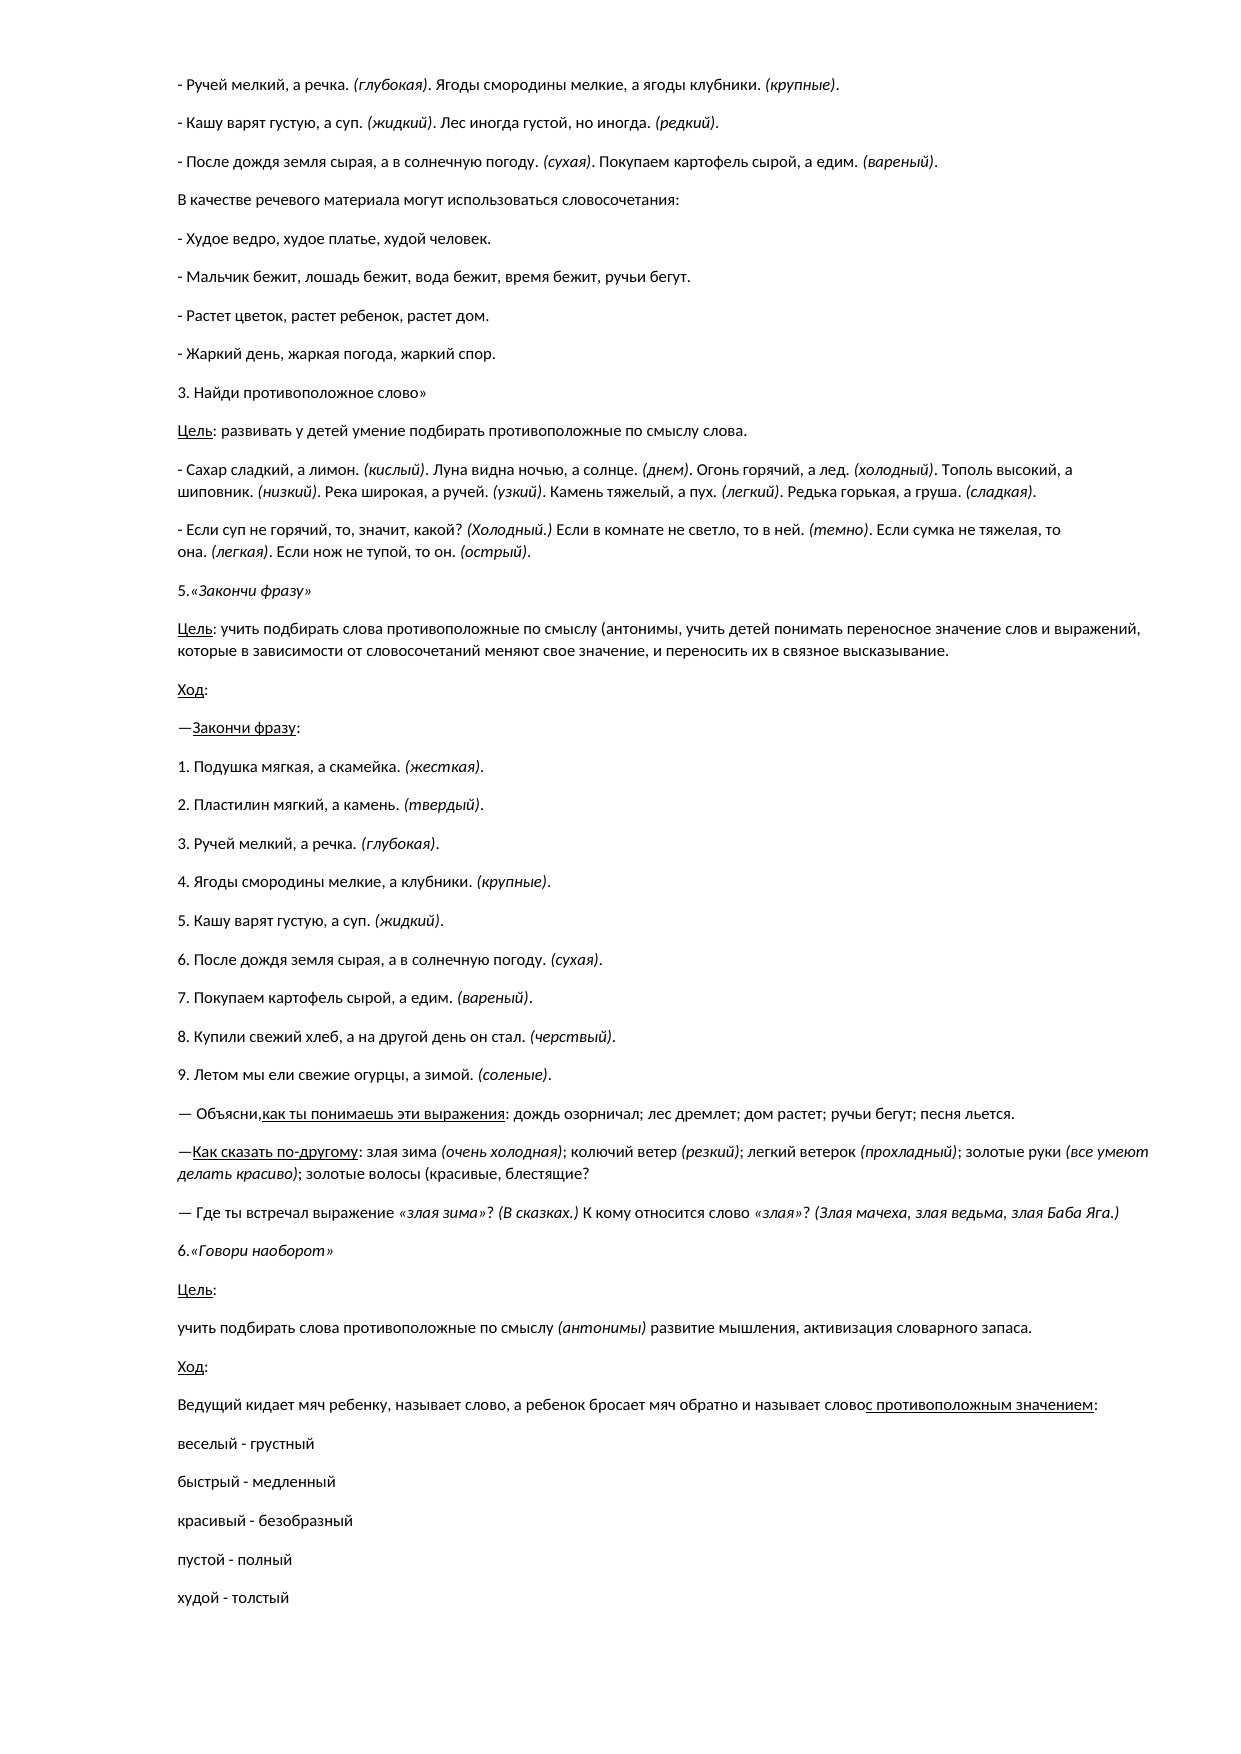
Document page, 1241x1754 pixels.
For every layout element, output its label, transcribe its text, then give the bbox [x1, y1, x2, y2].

text - Растет цветок, растет ребенок, растет дом. [177, 305, 1152, 325]
text В качестве речевого материала могут использоваться словосочетания: [177, 189, 1152, 210]
text Цель: развивать у детей умение подбирать противоположные по смыслу слова. [177, 421, 1152, 441]
text - Жаркий день, жаркая погода, жаркий спор. [177, 344, 1152, 364]
text Ведущий кидает мяч ребенку, называет слово, а ребенок бросает мяч обратно и называет словос противоположным значением: [177, 1395, 1152, 1415]
text - Сахар сладкий, а лимон. (кислый). Луна видна ночью, а солнце. (днем). Огонь горячий, а лед. (холодный). Тополь высокий, а шиповник. (низкий). Река широкая, а ручей. (узкий). Камень тяжелый, а пух. (легкий). Редька горькая, а груша. (сладкая). [177, 459, 1152, 501]
text веселый - грустный [177, 1433, 1152, 1453]
text — Объясни,как ты понимаешь эти выражения: дождь озорничал; лес дремлет; дом растет; ручьи бегут; песня льется. [177, 1103, 1152, 1123]
text красивый - безобразный [177, 1510, 1152, 1531]
text — Где ты встречал выражение «злая зима»? (В сказках.) К кому относится слово «злая»? (Злая мачеха, злая ведьма, злая Баба Яга.) [177, 1202, 1152, 1222]
text 4. Ягоды смородины мелкие, а клубники. (крупные). [177, 872, 1152, 892]
text - Кашу варят густую, а суп. (жидкий). Лес иногда густой, но иногда. (редкий). [177, 112, 1152, 133]
text 1. Подушка мягкая, а скамейка. (жесткая). [177, 756, 1152, 776]
text учить подбирать слова противоположные по смыслу (антонимы) развитие мышления, активизация словарного запаса. [177, 1318, 1152, 1338]
text - Мальчик бежит, лошадь бежит, вода бежит, время бежит, ручьи бегут. [177, 267, 1152, 287]
text 9. Летом мы ели свежие огурцы, а зимой. (соленые). [177, 1064, 1152, 1085]
text Ход: [177, 679, 1152, 699]
text 5. Кашу варят густую, а суп. (жидкий). [177, 910, 1152, 931]
text быстрый - медленный [177, 1472, 1152, 1492]
text - Худое ведро, худое платье, худой человек. [177, 228, 1152, 248]
text 3. Ручей мелкий, а речка. (глубокая). [177, 833, 1152, 853]
text 7. Покупаем картофель сырой, а едим. (вареный). [177, 987, 1152, 1008]
text 5.«Закончи фразу» [177, 580, 1152, 600]
text 3. Найди противоположное слово» [177, 382, 1152, 402]
text 6.«Говори наоборот» [177, 1241, 1152, 1261]
text Цель: [177, 1279, 1152, 1299]
text - Ручей мелкий, а речка. (глубокая). Ягоды смородины мелкие, а ягоды клубники. (крупные). [177, 74, 1152, 94]
text пустой - полный [177, 1549, 1152, 1569]
text Цель: учить подбирать слова противоположные по смыслу (антонимы, учить детей понимать переносное значение слов и выражений, которые в зависимости от словосочетаний меняют свое значение, и переносить их в связное высказывание. [177, 619, 1152, 661]
text 2. Пластилин мягкий, а камень. (твердый). [177, 795, 1152, 815]
text - После дождя земля сырая, а в солнечную погоду. (сухая). Покупаем картофель сырой, а едим. (вареный). [177, 151, 1152, 171]
text —Закончи фразу: [177, 718, 1152, 738]
text Ход: [177, 1356, 1152, 1376]
text худой - толстый [177, 1587, 1152, 1608]
text 6. После дождя земля сырая, а в солнечную погоду. (сухая). [177, 949, 1152, 969]
text - Если суп не горячий, то, значит, какой? (Холодный.) Если в комнате не светло, то в ней. (темно). Если сумка не тяжелая, то она. (легкая). Если нож не тупой, то он. (острый). [177, 520, 1152, 562]
text 8. Купили свежий хлеб, а на другой день он стал. (черствый). [177, 1026, 1152, 1046]
text —Как сказать по-другому: злая зима (очень холодная); колючий ветер (резкий); легкий ветерок (прохладный); золотые руки (все умеют делать красиво); золотые волосы (красивые, блестящие? [177, 1142, 1152, 1184]
